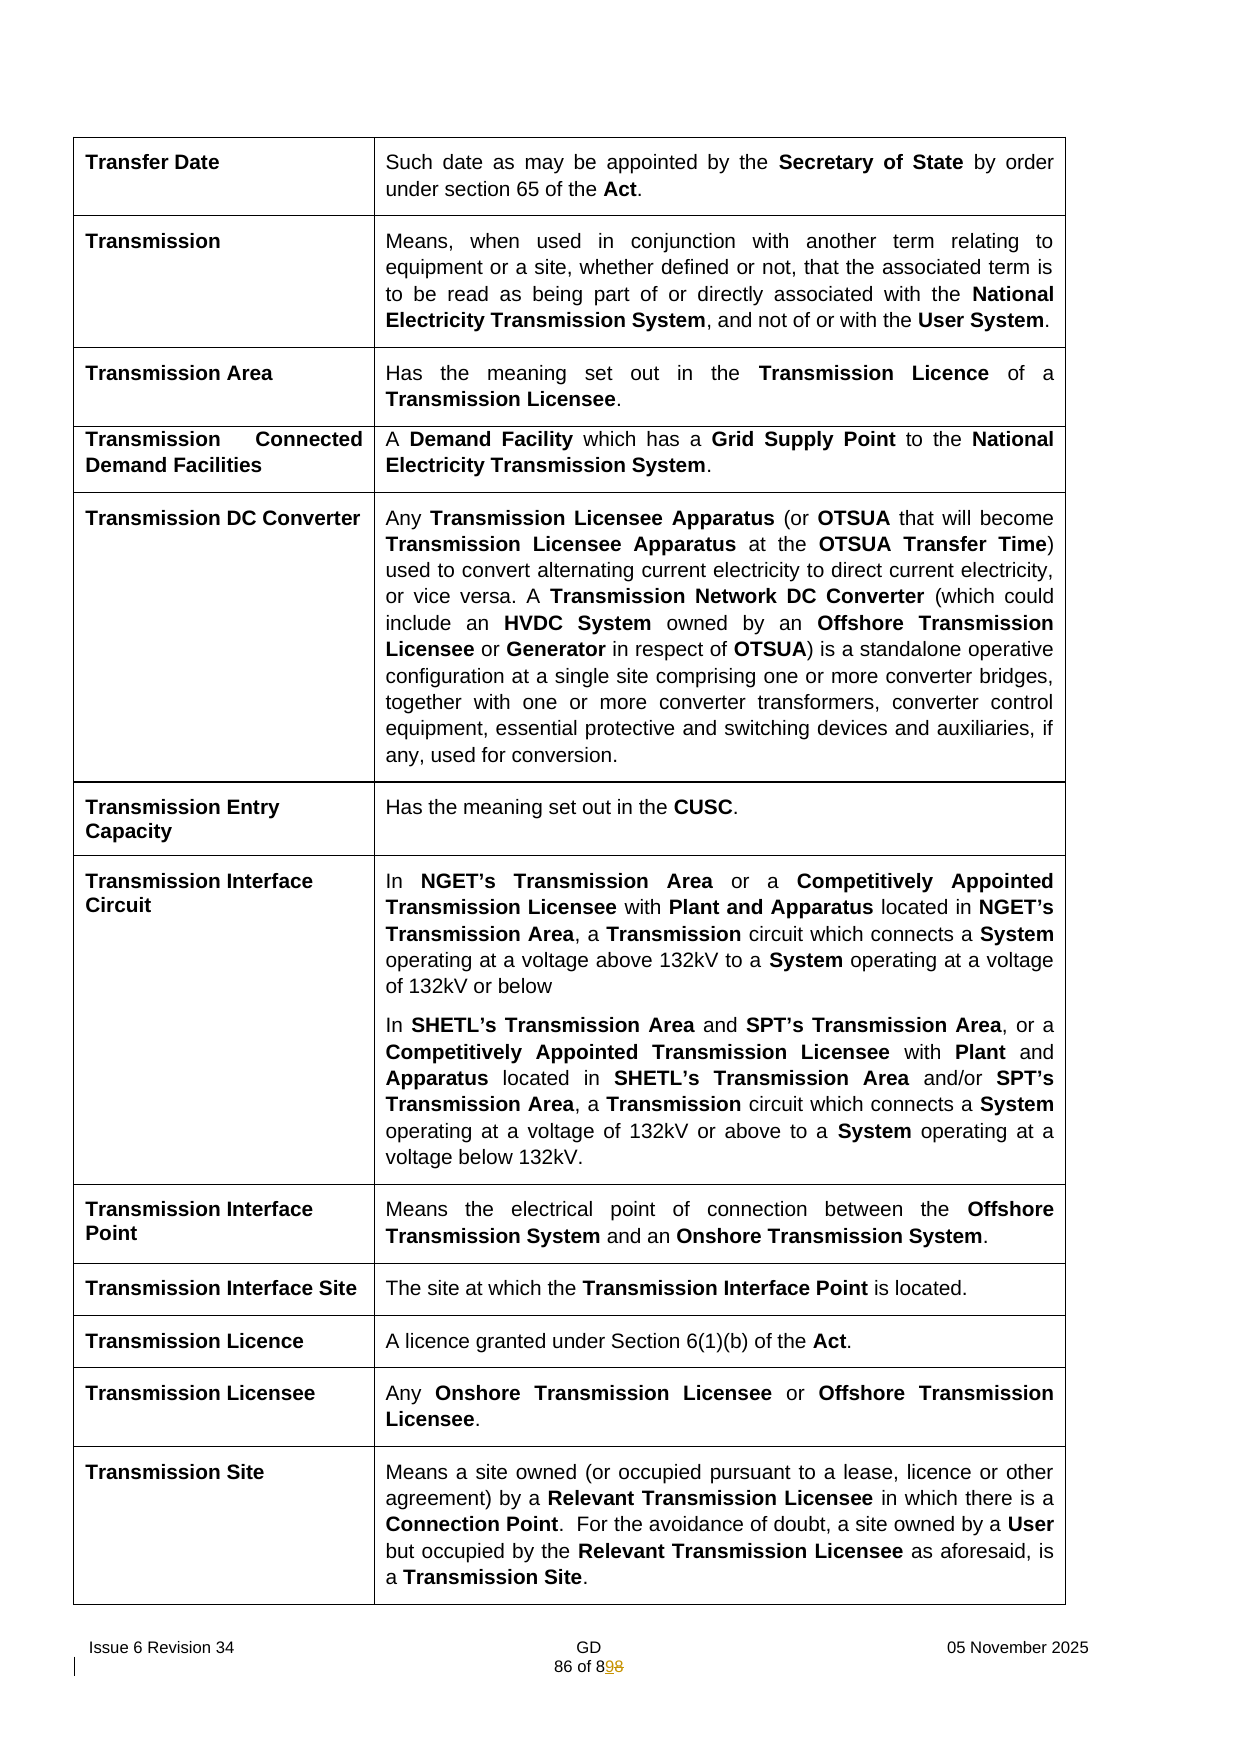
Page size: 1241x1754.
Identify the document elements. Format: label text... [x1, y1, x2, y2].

table_cell A Demand Facility which has a Grid Supply Point to the National Electricity Transmission System. [375, 427, 1065, 492]
table_cell Transmission Interface Circuit [74, 856, 374, 1184]
table_cell Transmission Connected Demand Facilities [74, 427, 374, 492]
table_cell Transmission Interface Point [74, 1185, 374, 1262]
table_cell Such date as may be appointed by the Secretary of State by order under section 65 of the Act. [375, 138, 1065, 215]
table_cell Transmission Interface Site [74, 1264, 374, 1315]
table_cell Transmission Licensee [74, 1368, 374, 1446]
table_cell Any Onshore Transmission Licensee or Offshore Transmission Licensee. [375, 1368, 1065, 1446]
table_cell Transmission Entry Capacity [74, 783, 374, 855]
table_cell Transmission Site [74, 1447, 374, 1604]
table_cell Has the meaning set out in the CUSC. [375, 783, 1065, 855]
table_cell Means a site owned (or occupied pursuant to a lease, licence or other agreement) by a Relevant Transmission Licensee in which there is a Connection Point. For the avoidance of doubt, a site owned by a User but occupied by the Relevant Transmission Licensee as aforesaid, is a Transmission Site. [375, 1447, 1065, 1604]
table_cell Transmission [74, 216, 374, 347]
table_cell Transmission Licence [74, 1316, 374, 1367]
table_cell Means the electrical point of connection between the Offshore Transmission System and an Onshore Transmission System. [375, 1185, 1065, 1262]
table_cell A licence granted under Section 6(1)(b) of the Act. [375, 1316, 1065, 1367]
table_cell Has the meaning set out in the Transmission Licence of a Transmission Licensee. [375, 348, 1065, 426]
table_cell The site at which the Transmission Interface Point is located. [375, 1264, 1065, 1315]
table_cell Transmission DC Converter [74, 493, 374, 781]
table_cell Any Transmission Licensee Apparatus (or OTSUA that will become Transmission Licensee Apparatus at the OTSUA Transfer Time) used to convert alternating current electricity to direct current electricity, or vice versa. A Transmission Network DC Converter (which could include an HVDC System owned by an Offshore Transmission Licensee or Generator in respect of OTSUA) is a standalone operative configuration at a single site comprising one or more converter bridges, together with one or more converter transformers, converter control equipment, essential protective and switching devices and auxiliaries, if any, used for conversion. [375, 493, 1065, 781]
table_cell Transmission Area [74, 348, 374, 426]
table_cell In NGET’s Transmission Area or a Competitively Appointed Transmission Licensee with Plant and Apparatus located in NGET’s Transmission Area, a Transmission circuit which connects a System operating at a voltage above 132kV to a System operating at a voltage of 132kV or below In SHETL’s Transmission Area and SPT’s Transmission Area, or a Competitively Appointed Transmission Licensee with Plant and Apparatus located in SHETL’s Transmission Area and/or SPT’s Transmission Area, a Transmission circuit which connects a System operating at a voltage of 132kV or above to a System operating at a voltage below 132kV. [375, 856, 1065, 1184]
table_cell Transfer Date [74, 138, 374, 215]
table_cell Means, when used in conjunction with another term relating to equipment or a site, whether defined or not, that the associated term is to be read as being part of or directly associated with the National Electricity Transmission System, and not of or with the User System. [375, 216, 1065, 347]
